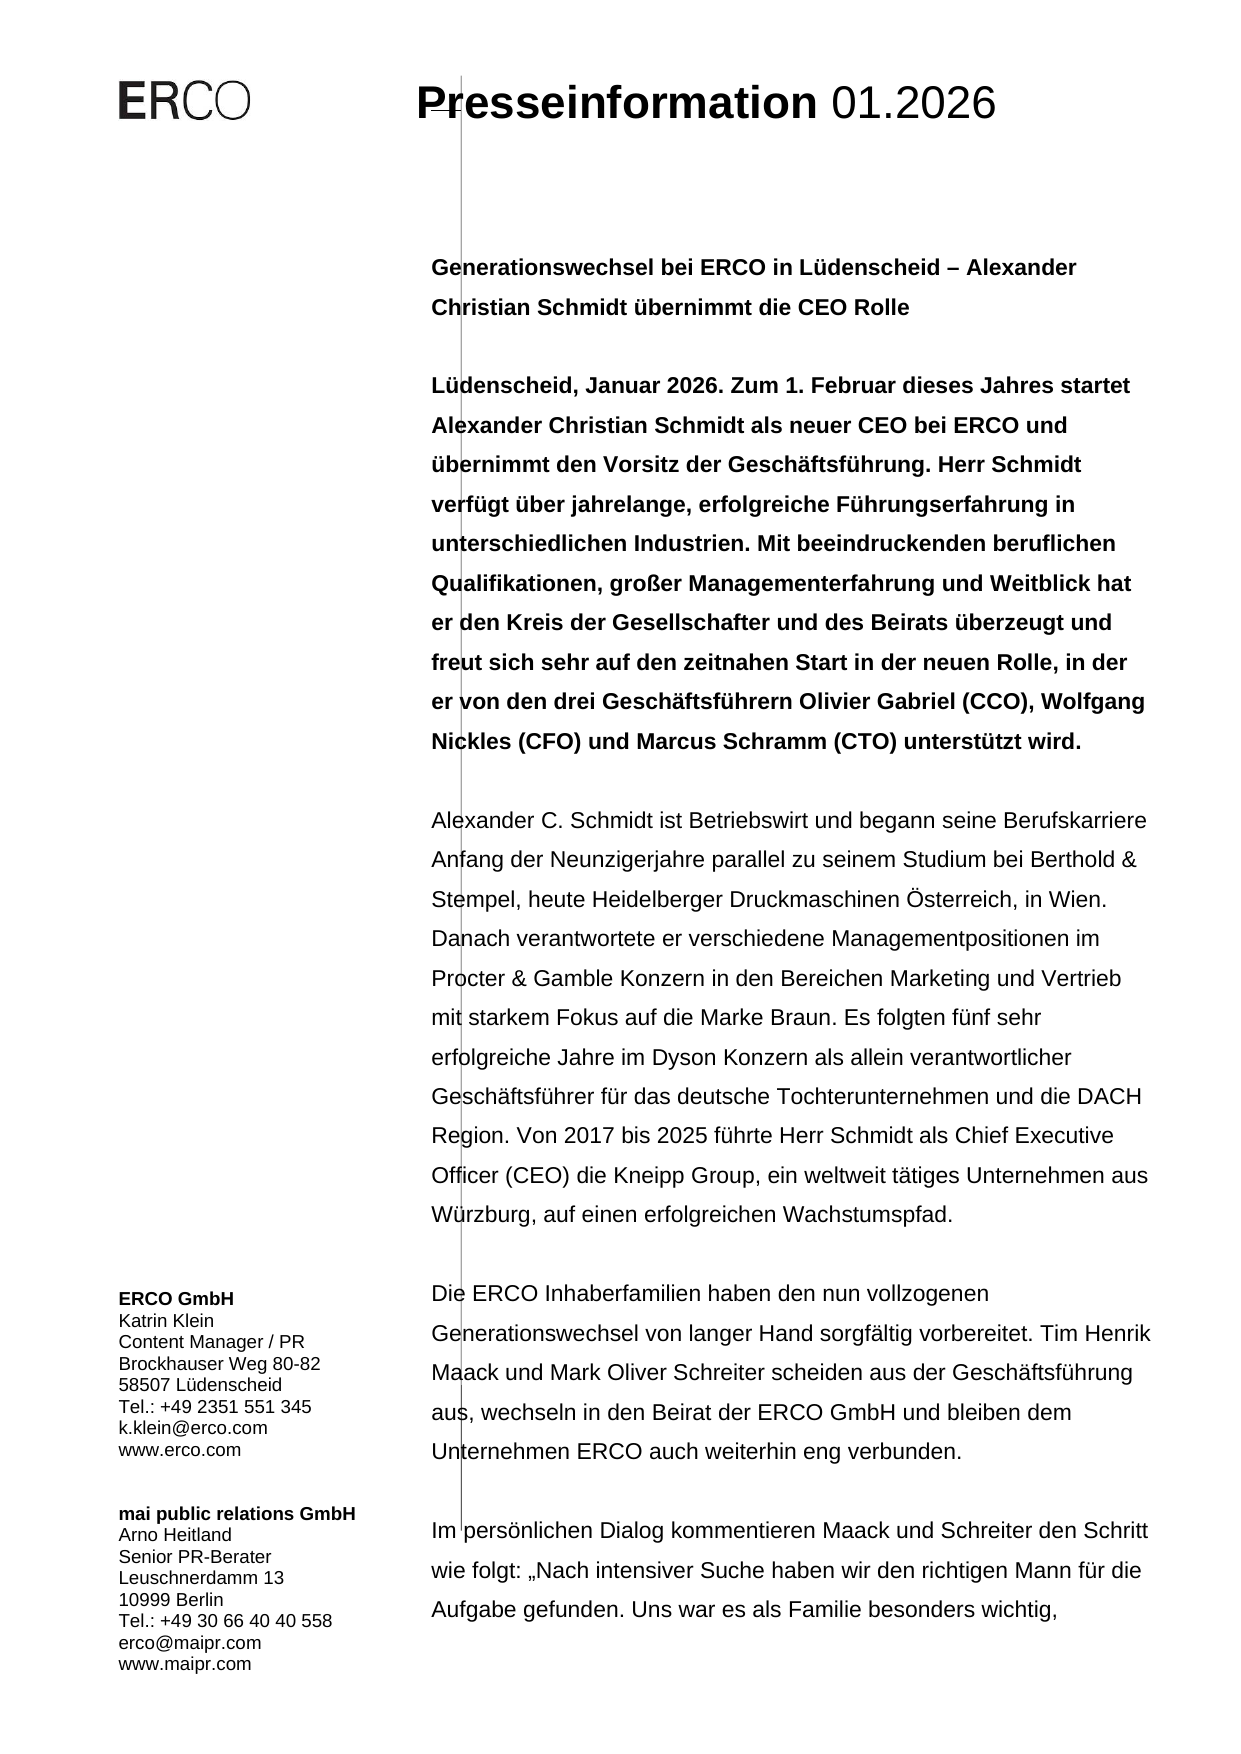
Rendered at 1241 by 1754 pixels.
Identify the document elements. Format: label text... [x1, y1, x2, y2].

text Lüdenscheid, Januar 2026. Zum 1. Februar dieses Jahres startet Alexander Christian Schmidt als neuer CEO bei ERCO und übernimmt den Vorsitz der Geschäftsführung. Herr Schmidt verfügt über jahrelange, erfolgreiche Führungserfahrung in unterschiedlichen Industrien. Mit beeindruckenden beruflichen Qualifikationen, großer Managementerfahrung und Weitblick hat er den Kreis der Gesellschafter und des Beirats überzeugt und freut sich sehr auf den zeitnahen Start in der neuen Rolle, in der er von den drei Geschäftsführern Olivier Gabriel (CCO), Wolfgang Nickles (CFO) und Marcus Schramm (CTO) unterstützt wird. [431, 372, 1152, 754]
text Generationswechsel bei ERCO in Lüdenscheid – Alexander Christian Schmidt übernimmt die CEO Rolle [431, 254, 1152, 320]
text Die ERCO Inhaberfamilien haben den nun vollzogenen Generationswechsel von langer Hand sorgfältig vorbereitet. Tim Henrik Maack und Mark Oliver Schreiter scheiden aus der Geschäftsführung aus, wechseln in den Beirat der ERCO GmbH und bleiben dem Unternehmen ERCO auch weiterhin eng verbunden. [431, 1280, 1152, 1465]
picture [118, 79, 251, 121]
text Alexander C. Schmidt ist Betriebswirt und begann seine Berufskarriere Anfang der Neunzigerjahre parallel zu seinem Studium bei Berthold & Stempel, heute Heidelberger Druckmaschinen Österreich, in Wien. Danach verantwortete er verschiedene Managementpositionen im Procter & Gamble Konzern in den Bereichen Marketing und Vertrieb mit starkem Fokus auf die Marke Braun. Es folgten fünf sehr erfolgreiche Jahre im Dyson Konzern als allein verantwortlicher Geschäftsführer für das deutsche Tochterunternehmen und die DACH Region. Von 2017 bis 2025 führte Herr Schmidt als Chief Executive Officer (CEO) die Kneipp Group, ein weltweit tätiges Unternehmen aus Würzburg, auf einen erfolgreichen Wachstumspfad. [431, 807, 1152, 1228]
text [431, 1517, 1152, 1623]
